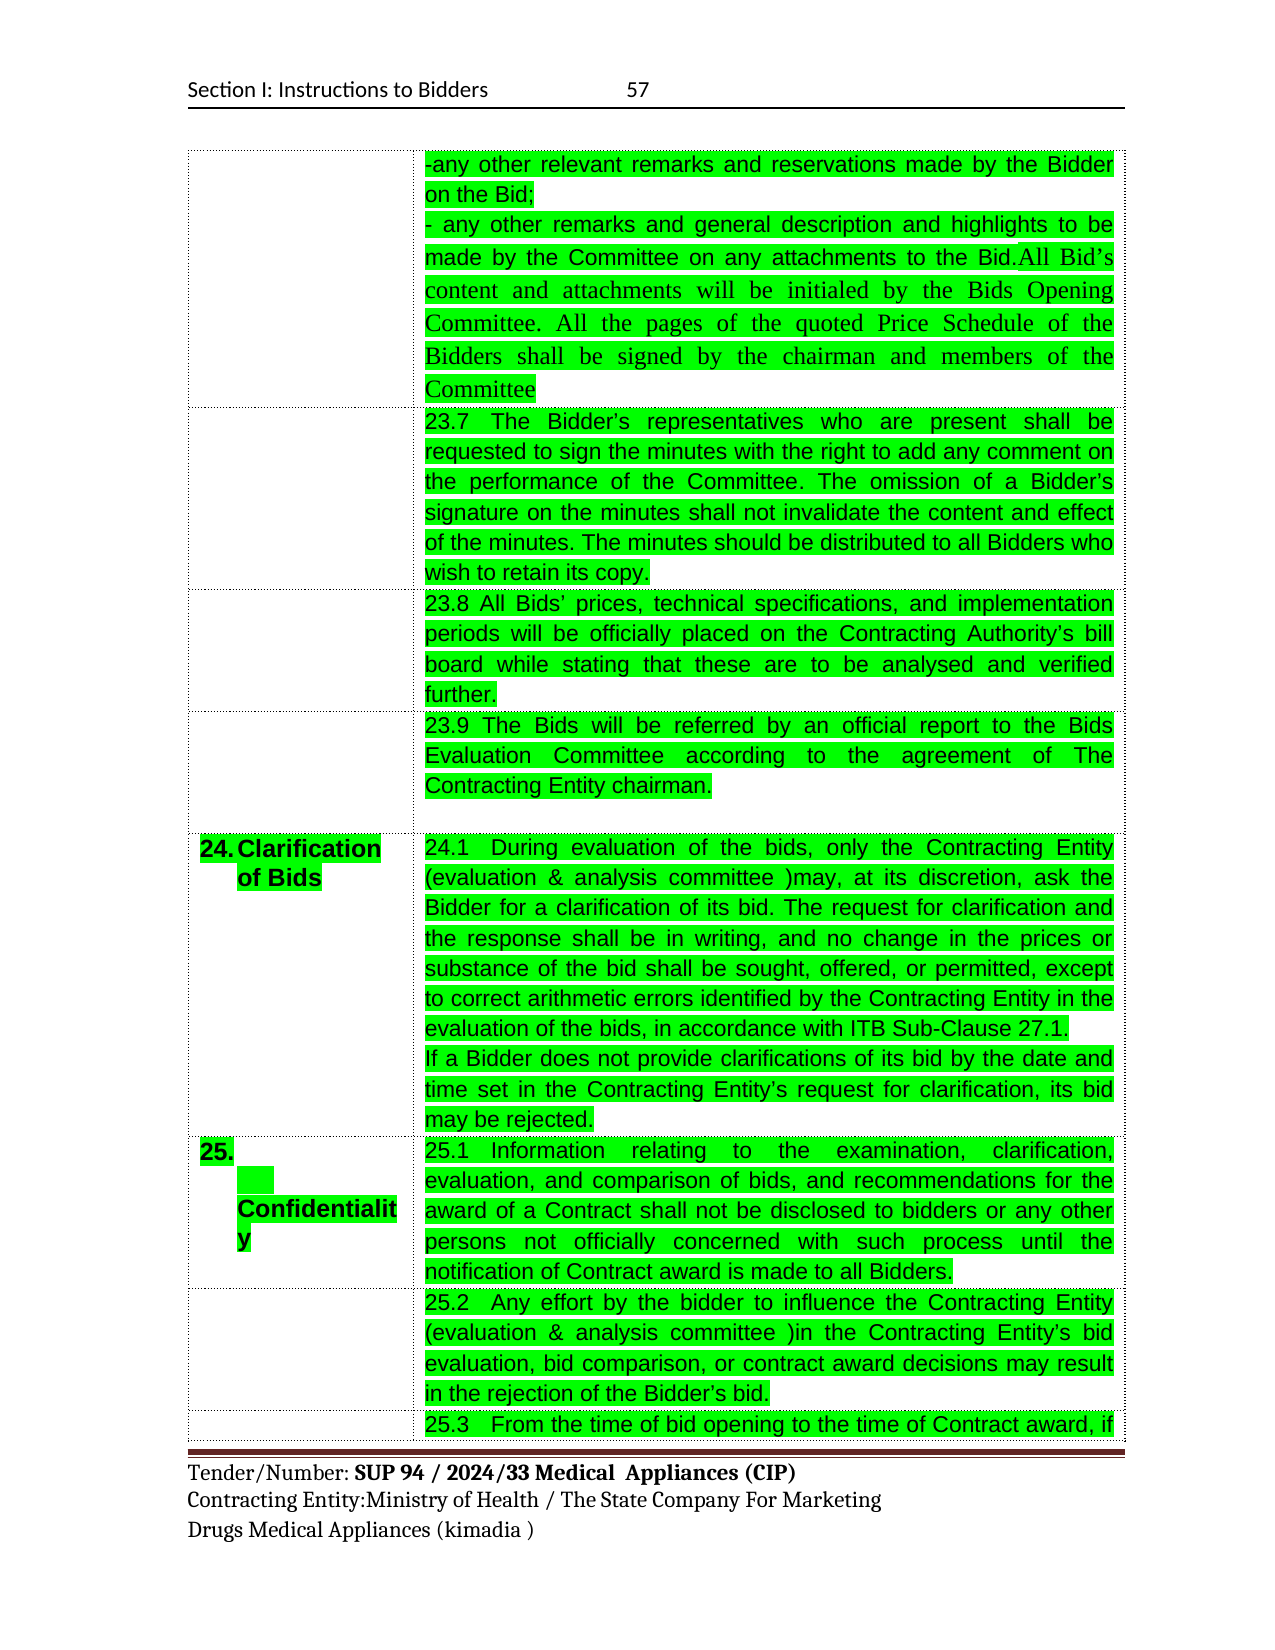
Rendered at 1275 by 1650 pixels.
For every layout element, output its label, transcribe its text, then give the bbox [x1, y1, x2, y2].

table_cell 23.8 All Bids’ prices, technical specifications, and implementation periods will be officially placed on the Contracting Authority’s bill board while stating that these are to be analysed and verified further. [413, 589, 1125, 711]
table_cell 23.7 The Bidder’s representatives who are present shall be requested to sign the minutes with the right to add any comment on the performance of the Committee. The omission of a Bidder’s signature on the minutes shall not invalidate the content and effect of the minutes. The minutes should be distributed to all Bidders who wish to retain its copy. [413, 407, 1125, 589]
table_cell 23.9 The Bids will be referred by an official report to the Bids Evaluation Committee according to the agreement of The Contracting Entity chairman. [413, 711, 1125, 833]
table_cell [188, 711, 413, 833]
table_cell [188, 1410, 413, 1440]
table_cell 24.1 During evaluation of the bids, only the Contracting Entity (evaluation & analysis committee )may, at its discretion, ask the Bidder for a clarification of its bid. The request for clarification and the response shall be in writing, and no change in the prices or substance of the bid shall be sought, offered, or permitted, except to correct arithmetic errors identified by the Contracting Entity in the evaluation of the bids, in accordance with ITB Sub-Clause 27.1. If a Bidder does not provide clarifications of its bid by the date and time set in the Contracting Entity’s request for clarification, its bid may be rejected. [413, 833, 1125, 1136]
table_cell [188, 150, 413, 407]
table_cell 25. Confidentiality [188, 1136, 413, 1288]
table_cell [188, 407, 413, 589]
table_cell 25.1 Information relating to the examination, clarification, evaluation, and comparison of bids, and recommendations for the award of a Contract shall not be disclosed to bidders or any other persons not officially concerned with such process until the notification of Contract award is made to all Bidders. [413, 1136, 1125, 1288]
table_cell 24. Clarification of Bids [188, 833, 413, 1136]
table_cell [413, 150, 1125, 407]
table_cell 25.2 Any effort by the bidder to influence the Contracting Entity (evaluation & analysis committee )in the Contracting Entity’s bid evaluation, bid comparison, or contract award decisions may result in the rejection of the Bidder’s bid. [413, 1288, 1125, 1410]
table_cell [188, 589, 413, 711]
table_cell [188, 1288, 413, 1410]
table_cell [413, 1410, 1125, 1440]
